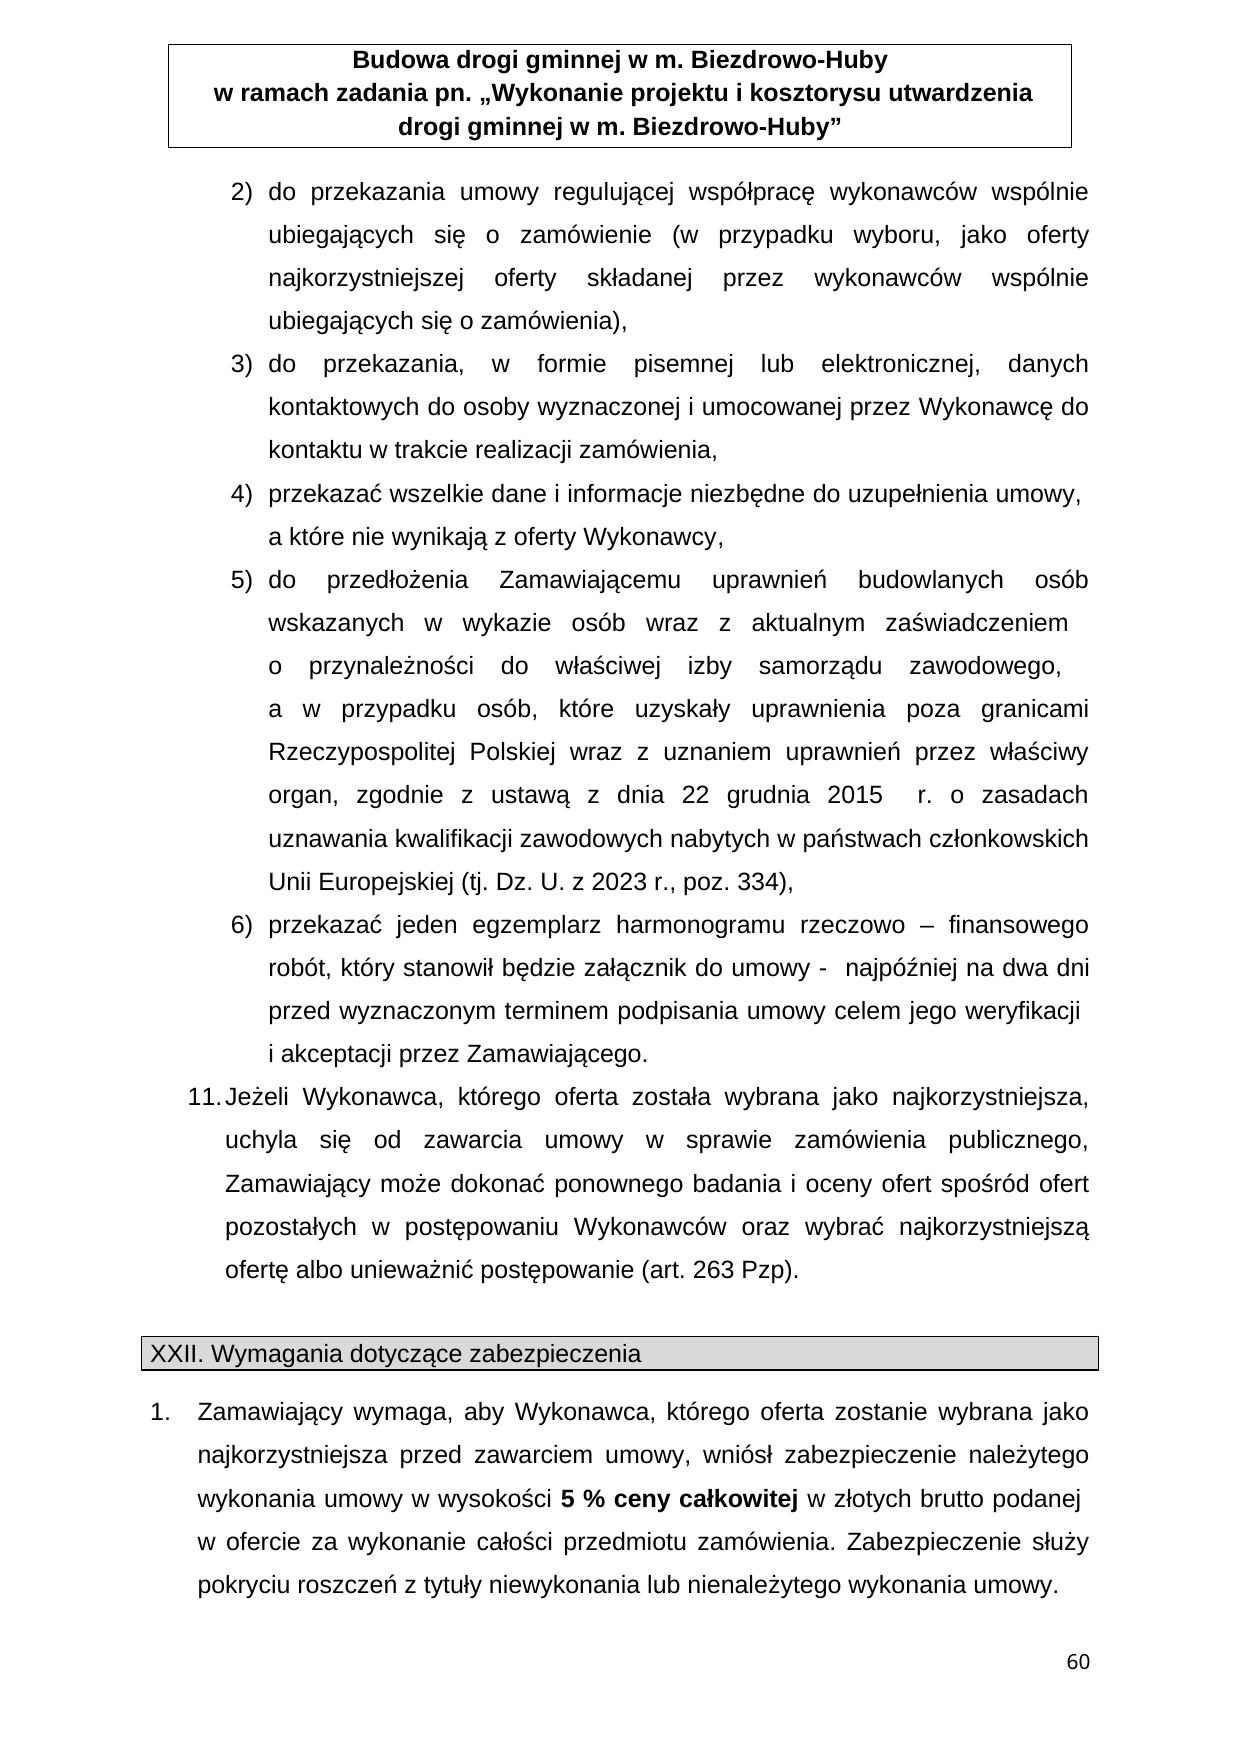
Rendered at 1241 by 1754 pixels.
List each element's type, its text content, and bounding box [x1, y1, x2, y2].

list Zamawiający wymaga, aby Wykonawca, którego oferta zostanie wybrana jako najkorzystniejsza przed zawarciem umowy, wniósł zabezpieczenie należytego wykonania umowy w wysokości 5 % ceny całkowitej w złotych brutto podanej w ofercie za wykonanie całości przedmiotu zamówienia. Zabezpieczenie służy pokryciu roszczeń z tytuły niewykonania lub nienależytego wykonania umowy. [150, 1397, 1090, 1599]
list do przekazania umowy regulującej współpracę wykonawców wspólnie ubiegających się o zamówienie (w przypadku wyboru, jako oferty najkorzystniejszej oferty składanej przez wykonawców wspólnie ubiegających się o zamówienia), [231, 177, 1090, 335]
list Jeżeli Wykonawca, którego oferta została wybrana jako najkorzystniejsza, uchyla się od zawarcia umowy w sprawie zamówienia publicznego, Zamawiający może dokonać ponownego badania i oceny ofert spośród ofert pozostałych w postępowaniu Wykonawców oraz wybrać najkorzystniejszą ofertę albo unieważnić postępowanie (art. 263 Pzp). [187, 1082, 1090, 1284]
list przekazać wszelkie dane i informacje niezbędne do uzupełnienia umowy, a które nie wynikają z oferty Wykonawcy, [231, 479, 1090, 551]
subtitle XXII. Wymagania dotyczące zabezpieczenia [142, 1337, 1098, 1369]
list do przekazania, w formie pisemnej lub elektronicznej, danych kontaktowych do osoby wyznaczonej i umocowanej przez Wykonawcę do kontaktu w trakcie realizacji zamówienia, [231, 349, 1090, 464]
list przekazać jeden egzemplarz harmonogramu rzeczowo – finansowego robót, który stanowił będzie załącznik do umowy - najpóźniej na dwa dni przed wyznaczonym terminem podpisania umowy celem jego weryfikacji i akceptacji przez Zamawiającego. [231, 910, 1090, 1068]
list do przedłożenia Zamawiającemu uprawnień budowlanych osób wskazanych w wykazie osób wraz z aktualnym zaświadczeniem o przynależności do właściwej izby samorządu zawodowego, a w przypadku osób, które uzyskały uprawnienia poza granicami Rzeczypospolitej Polskiej wraz z uznaniem uprawnień przez właściwy organ, zgodnie z ustawą z dnia 22 grudnia 2015 r. o zasadach uznawania kwalifikacji zawodowych nabytych w państwach członkowskich Unii Europejskiej (tj. Dz. U. z 2023 r., poz. 334), [231, 565, 1090, 896]
